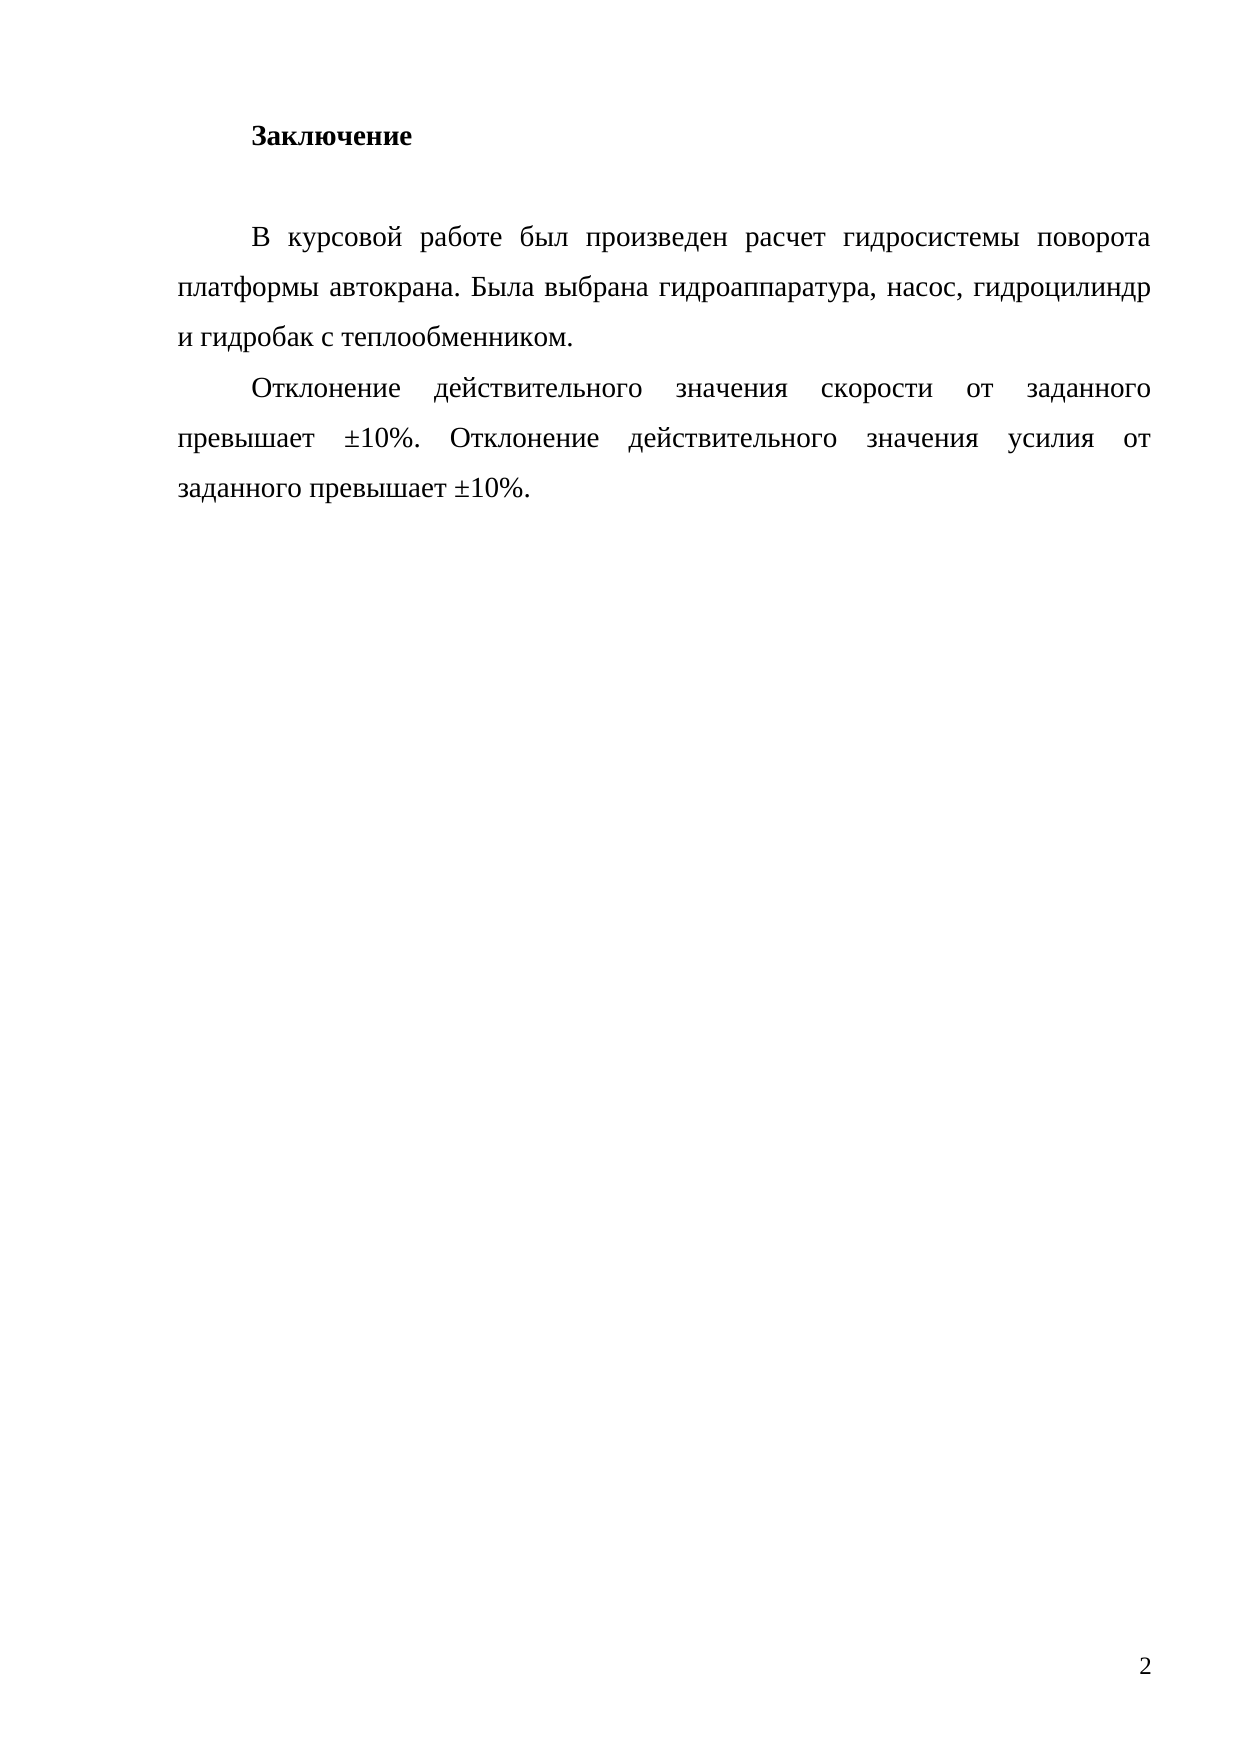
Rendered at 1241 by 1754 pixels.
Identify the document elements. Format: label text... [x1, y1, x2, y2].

text В курсовой работе был произведен расчет гидросистемы поворота платформы автокрана. Была выбрана гидроаппаратура, насос, гидроцилиндр и гидробак с теплообменником. [177, 219, 1152, 353]
text Отклонение действительного значения скорости от заданного превышает ±10%. Отклонение действительного значения усилия от заданного превышает ±10%. [177, 370, 1152, 504]
text Заключение [177, 118, 1152, 152]
